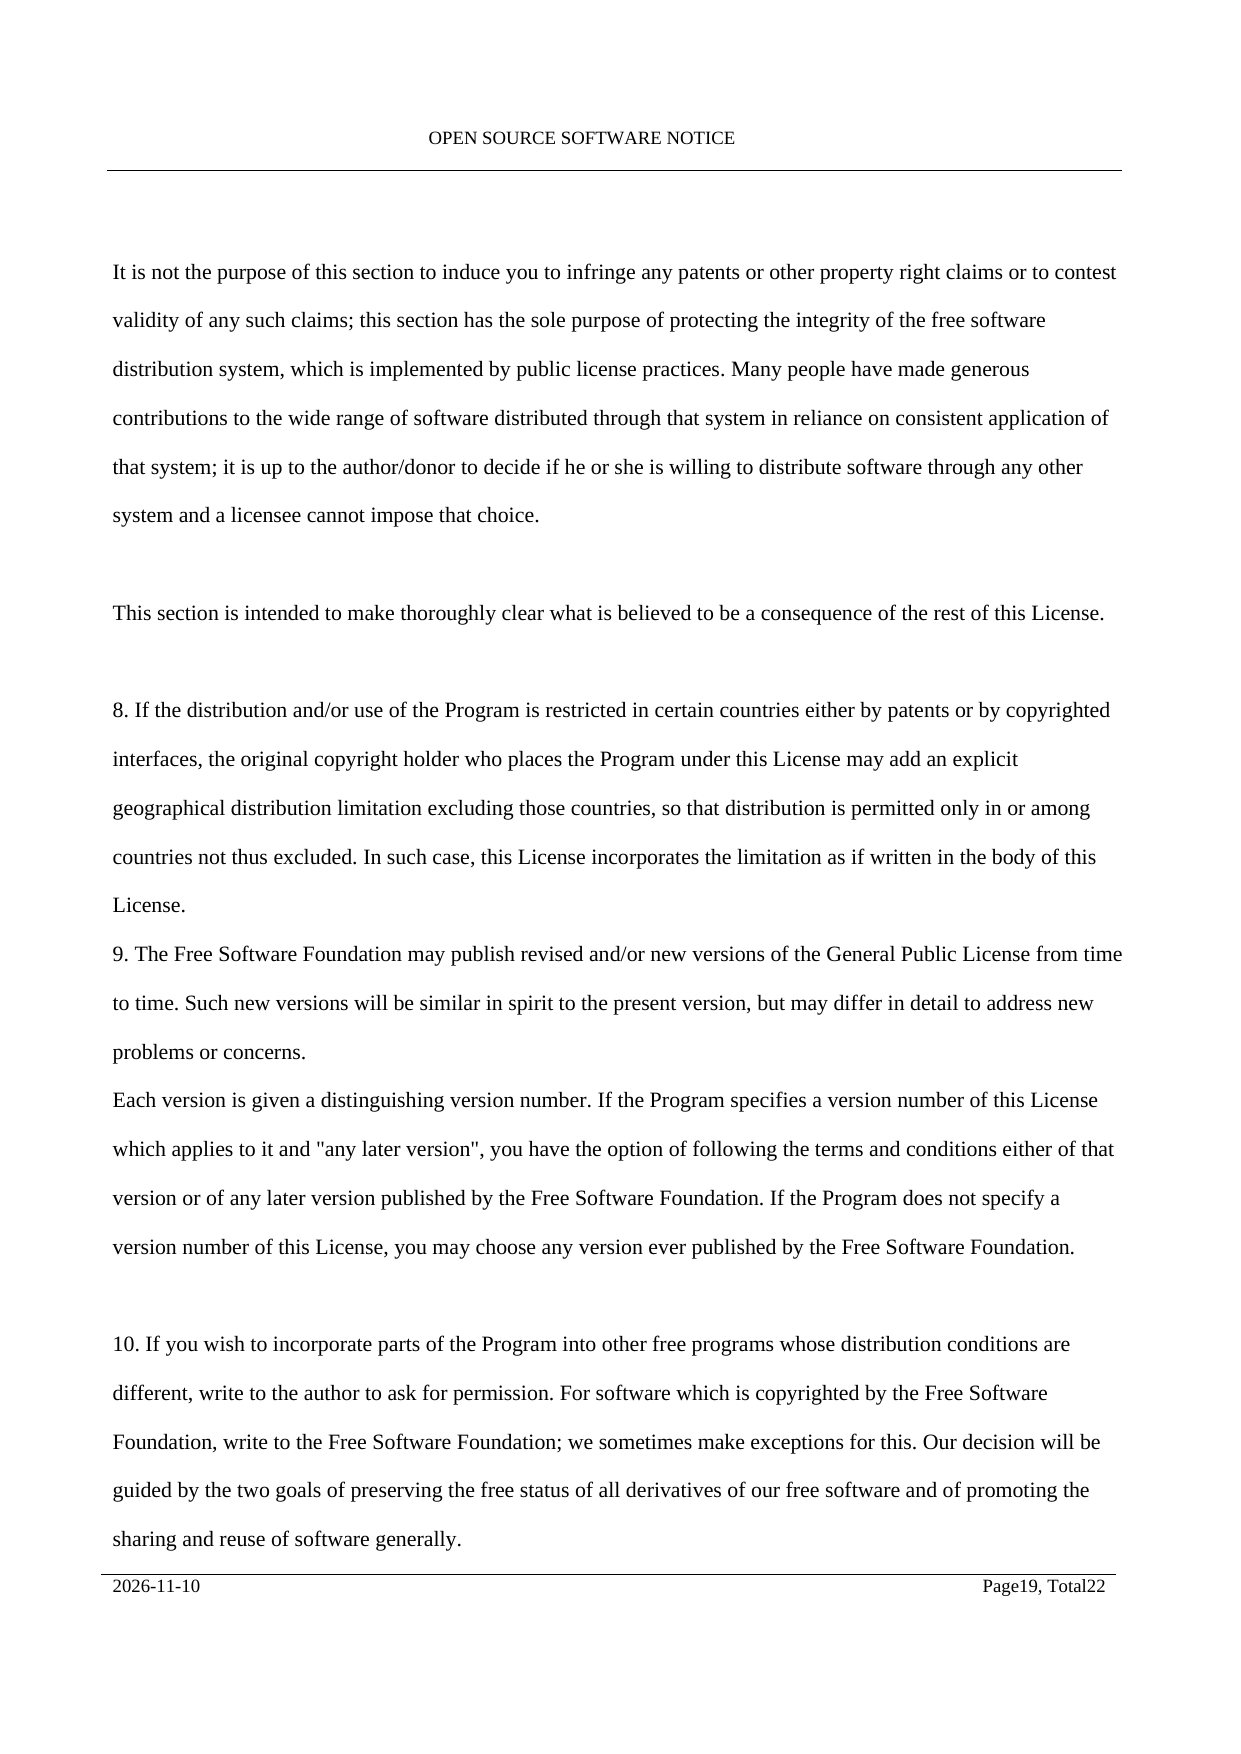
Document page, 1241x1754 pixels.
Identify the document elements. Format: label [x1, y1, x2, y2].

text [112, 206, 1128, 1555]
